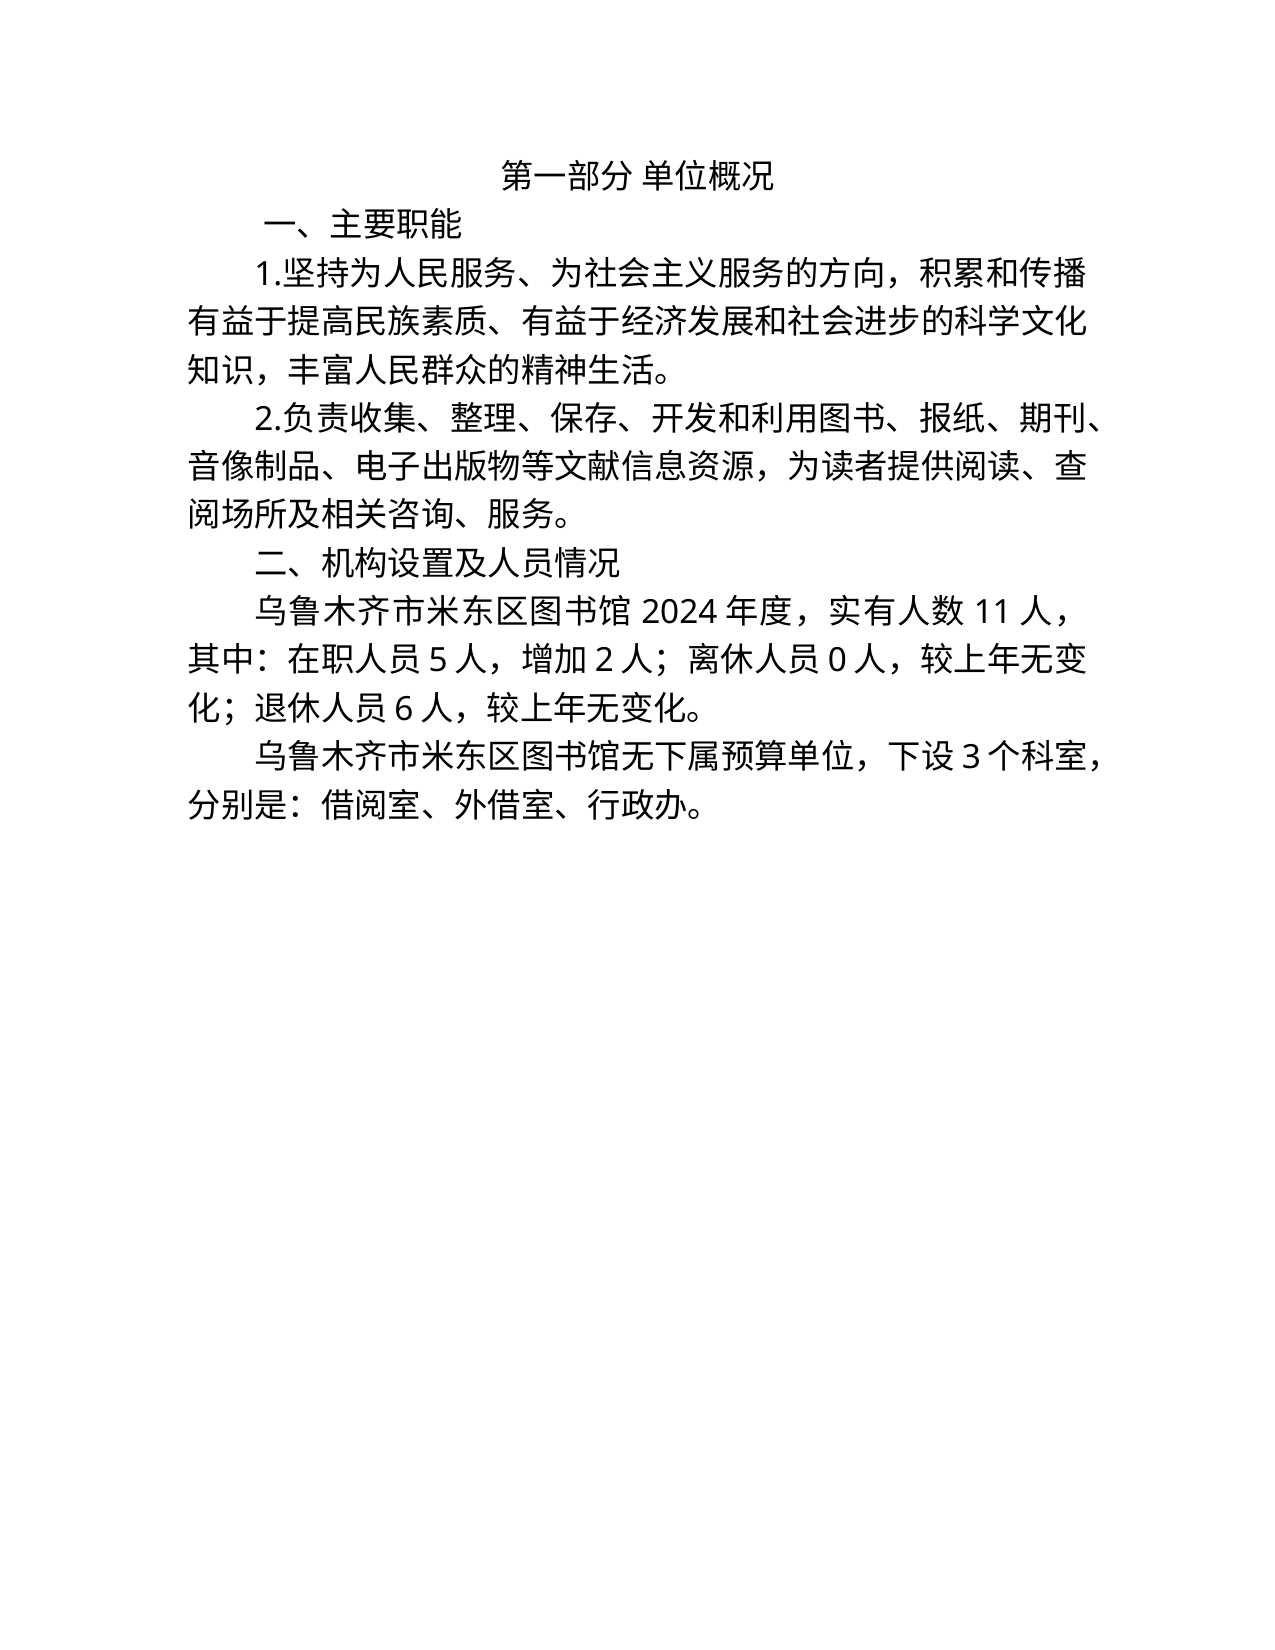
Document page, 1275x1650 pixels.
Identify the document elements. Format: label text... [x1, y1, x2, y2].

text 1.坚持为人民服务、为社会主义服务的方向，积累和传播有益于提高民族素质、有益于经济发展和社会进步的科学文化知识，丰富人民群众的精神生活。 [187, 247, 1087, 392]
text 二、机构设置及人员情况 [187, 536, 1087, 585]
text 第一部分 单位概况 [187, 150, 1087, 198]
text 乌鲁木齐市米东区图书馆2024年度，实有人数11人，其中：在职人员5人，增加2人；离休人员0人，较上年无变化；退休人员6人，较上年无变化。 [187, 585, 1087, 730]
text 乌鲁木齐市米东区图书馆无下属预算单位，下设3个科室，分别是：借阅室、外借室、行政办。 [187, 730, 1087, 827]
text 一、主要职能 [187, 198, 1087, 247]
text 2.负责收集、整理、保存、开发和利用图书、报纸、期刊、音像制品、电子出版物等文献信息资源，为读者提供阅读、查阅场所及相关咨询、服务。 [187, 392, 1087, 536]
